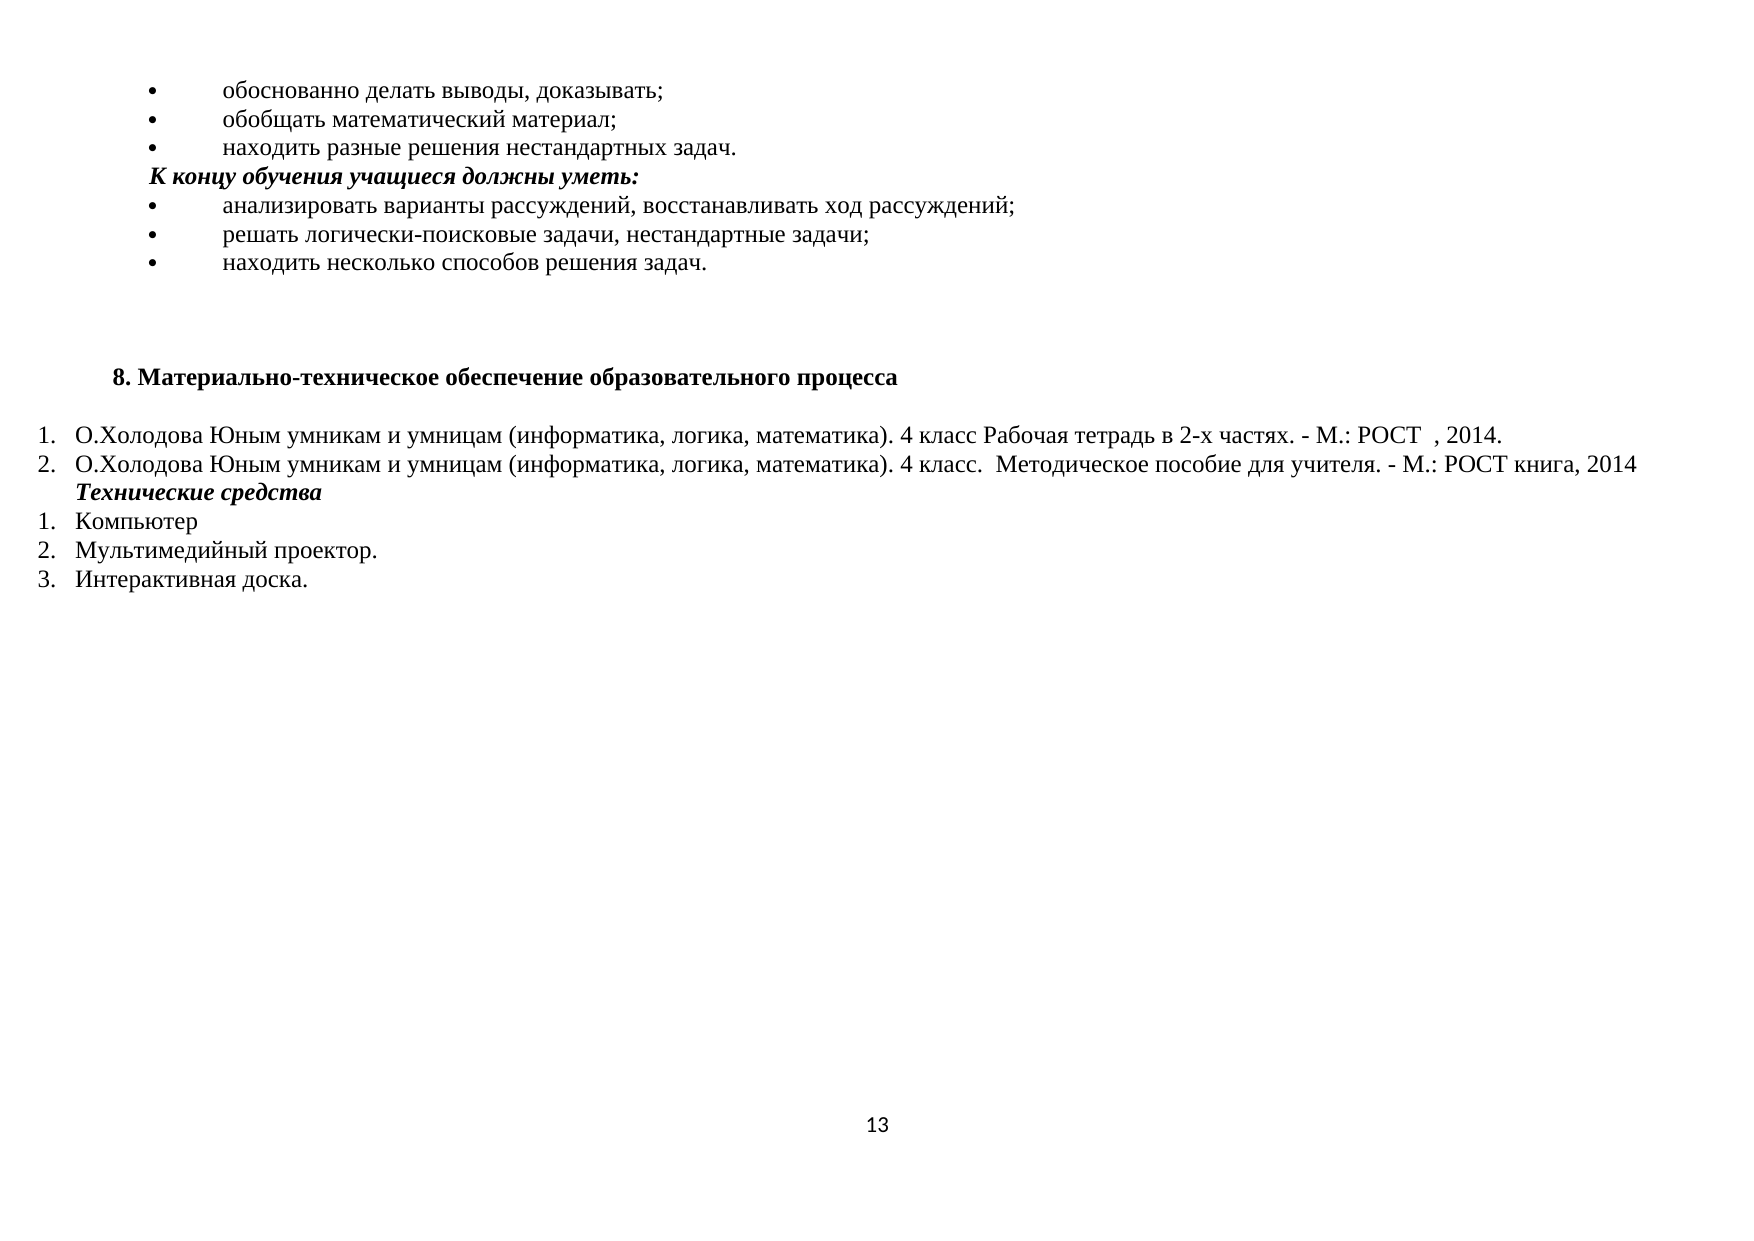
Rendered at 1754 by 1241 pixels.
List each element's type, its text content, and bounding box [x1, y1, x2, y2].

list Интерактивная доска. [37, 564, 1679, 592]
list Мультимедийный проектор. [37, 535, 1679, 564]
list О.Холодова Юным умникам и умницам (информатика, логика, математика). 4 класс. Методическое пособие для учителя. - М.: РОСТ книга, 2014 [37, 449, 1679, 477]
text К концу обучения учащиеся должны уметь: [75, 161, 1679, 190]
list обобщать математический материал; [75, 104, 1679, 132]
list находить несколько способов решения задач. [75, 247, 1679, 276]
list О.Холодова Юным умникам и умницам (информатика, логика, математика). 4 класс Рабочая тетрадь в 2-х частях. - М.: РОСТ , 2014. [37, 420, 1679, 449]
list анализировать варианты рассуждений, восстанавливать ход рассуждений; [75, 190, 1679, 219]
list решать логически-поисковые задачи, нестандартные задачи; [75, 219, 1679, 247]
list находить разные решения нестандартных задач. [75, 132, 1679, 161]
text 8. Материально-техническое обеспечение образовательного процесса [75, 362, 1679, 391]
text Технические средства [75, 477, 1679, 506]
list обоснованно делать выводы, доказывать; [75, 75, 1679, 104]
list Компьютер [37, 506, 1679, 535]
